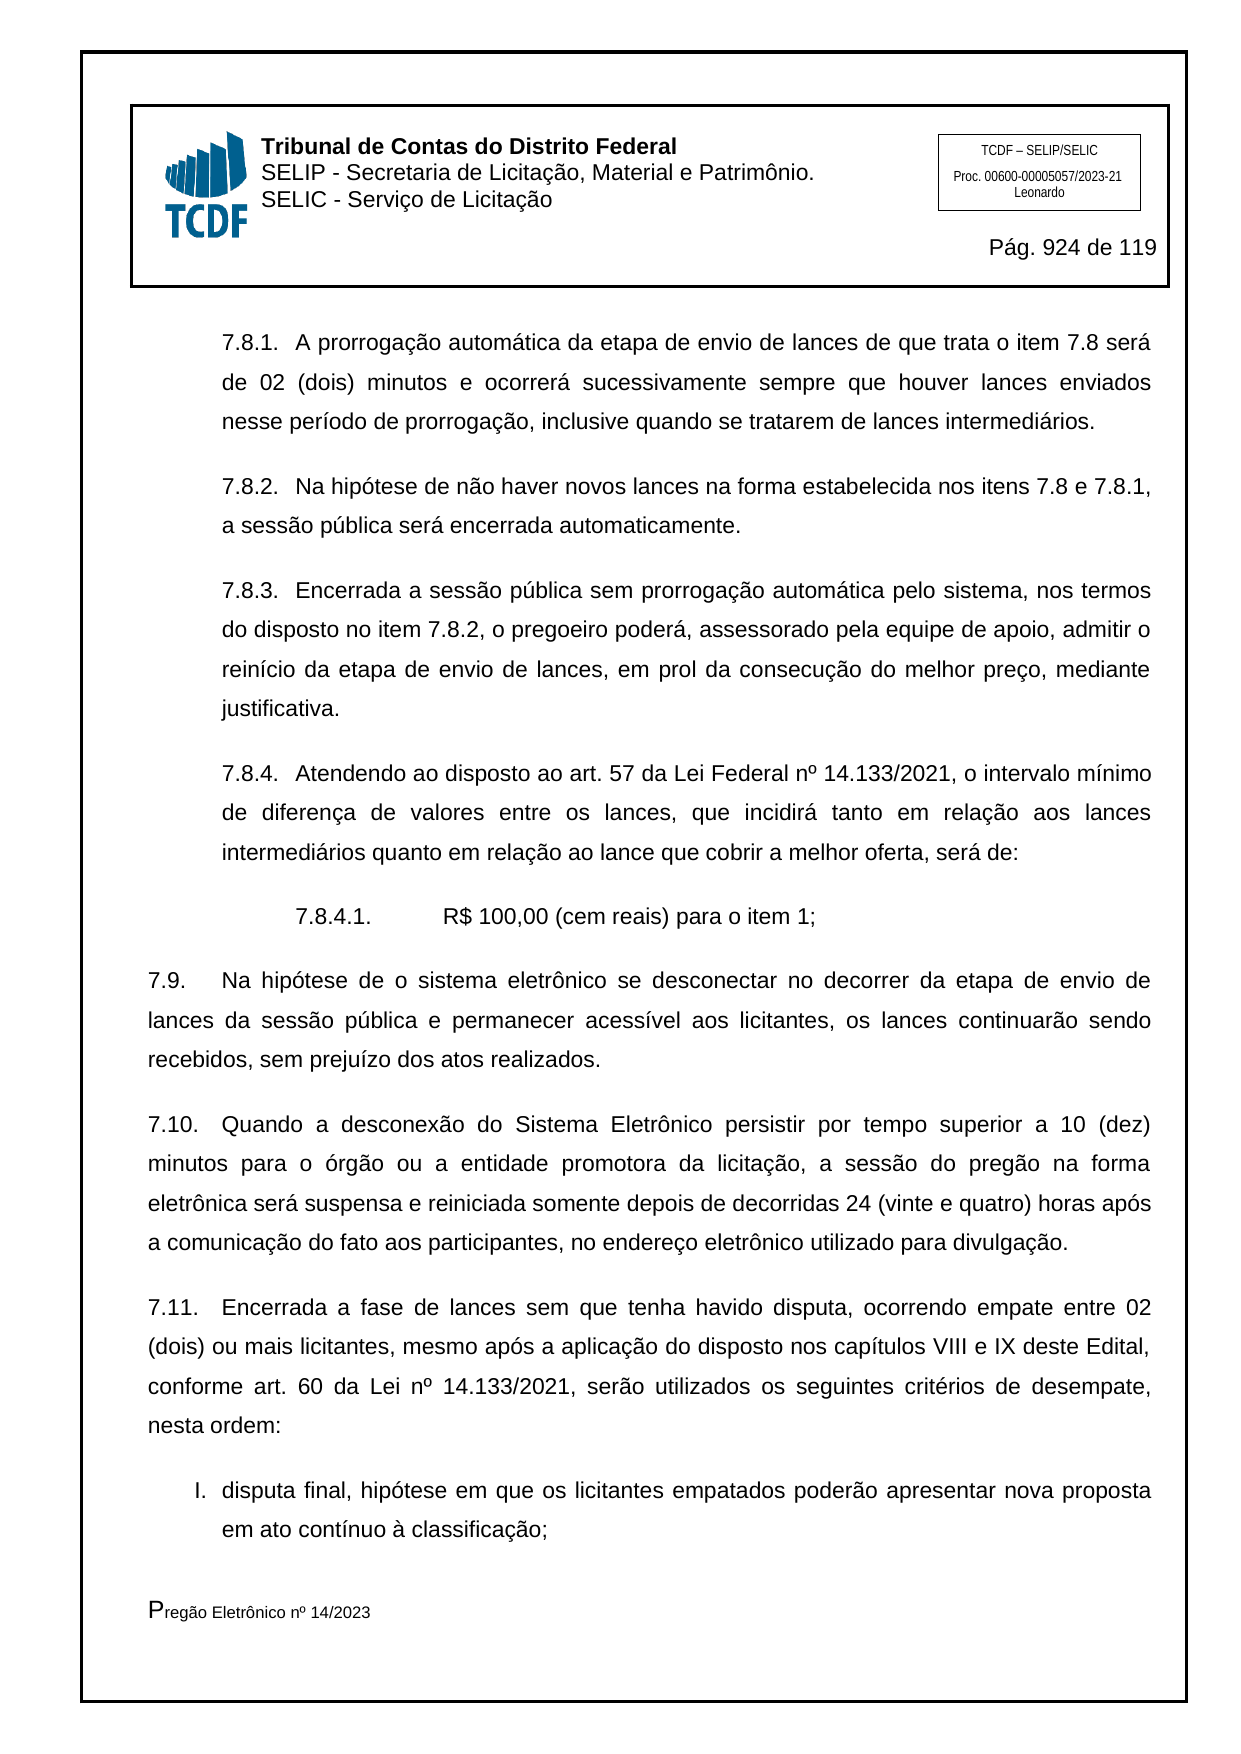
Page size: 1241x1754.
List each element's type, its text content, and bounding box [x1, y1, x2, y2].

text 7.11. Encerrada a fase de lances sem que tenha havido disputa, ocorrendo empate entre 02 (dois) ou mais licitantes, mesmo após a aplicação do disposto nos capítulos VIII e IX deste Edital, conforme art. 60 da Lei nº 14.133/2021, serão utilizados os seguintes critérios de desempate, nesta ordem: [148, 1294, 1152, 1439]
text 7.9. Na hipótese de o sistema eletrônico se desconectar no decorrer da etapa de envio de lances da sessão pública e permanecer acessível aos licitantes, os lances continuarão sendo recebidos, sem prejuízo dos atos realizados. [148, 967, 1152, 1073]
text 7.8.4.1. R$ 100,00 (cem reais) para o item 1; [222, 903, 1152, 929]
text 7.10. Quando a desconexão do Sistema Eletrônico persistir por tempo superior a 10 (dez) minutos para o órgão ou a entidade promotora da licitação, a sessão do pregão na forma eletrônica será suspensa e reiniciada somente depois de decorridas 24 (vinte e quatro) horas após a comunicação do fato aos participantes, no endereço eletrônico utilizado para divulgação. [148, 1111, 1152, 1256]
text 7.8.4. Atendendo ao disposto ao art. 57 da Lei Federal nº 14.133/2021, o intervalo mínimo de diferença de valores entre os lances, que incidirá tanto em relação aos lances intermediários quanto em relação ao lance que cobrir a melhor oferta, será de: [222, 759, 1152, 865]
picture [150, 128, 262, 240]
text 7.8.3. Encerrada a sessão pública sem prorrogação automática pelo sistema, nos termos do disposto no item 7.8.2, o pregoeiro poderá, assessorado pela equipe de apoio, admitir o reinício da etapa de envio de lances, em prol da consecução do melhor preço, mediante justificativa. [222, 577, 1152, 721]
list disputa final, hipótese em que os licitantes empatados poderão apresentar nova proposta em ato contínuo à classificação; [207, 1477, 1152, 1543]
text 7.8.1. A prorrogação automática da etapa de envio de lances de que trata o item 7.8 será de 02 (dois) minutos e ocorrerá sucessivamente sempre que houver lances enviados nesse período de prorrogação, inclusive quando se tratarem de lances intermediários. [222, 329, 1152, 434]
text 7.8.2. Na hipótese de não haver novos lances na forma estabelecida nos itens 7.8 e 7.8.1, a sessão pública será encerrada automaticamente. [222, 473, 1152, 538]
